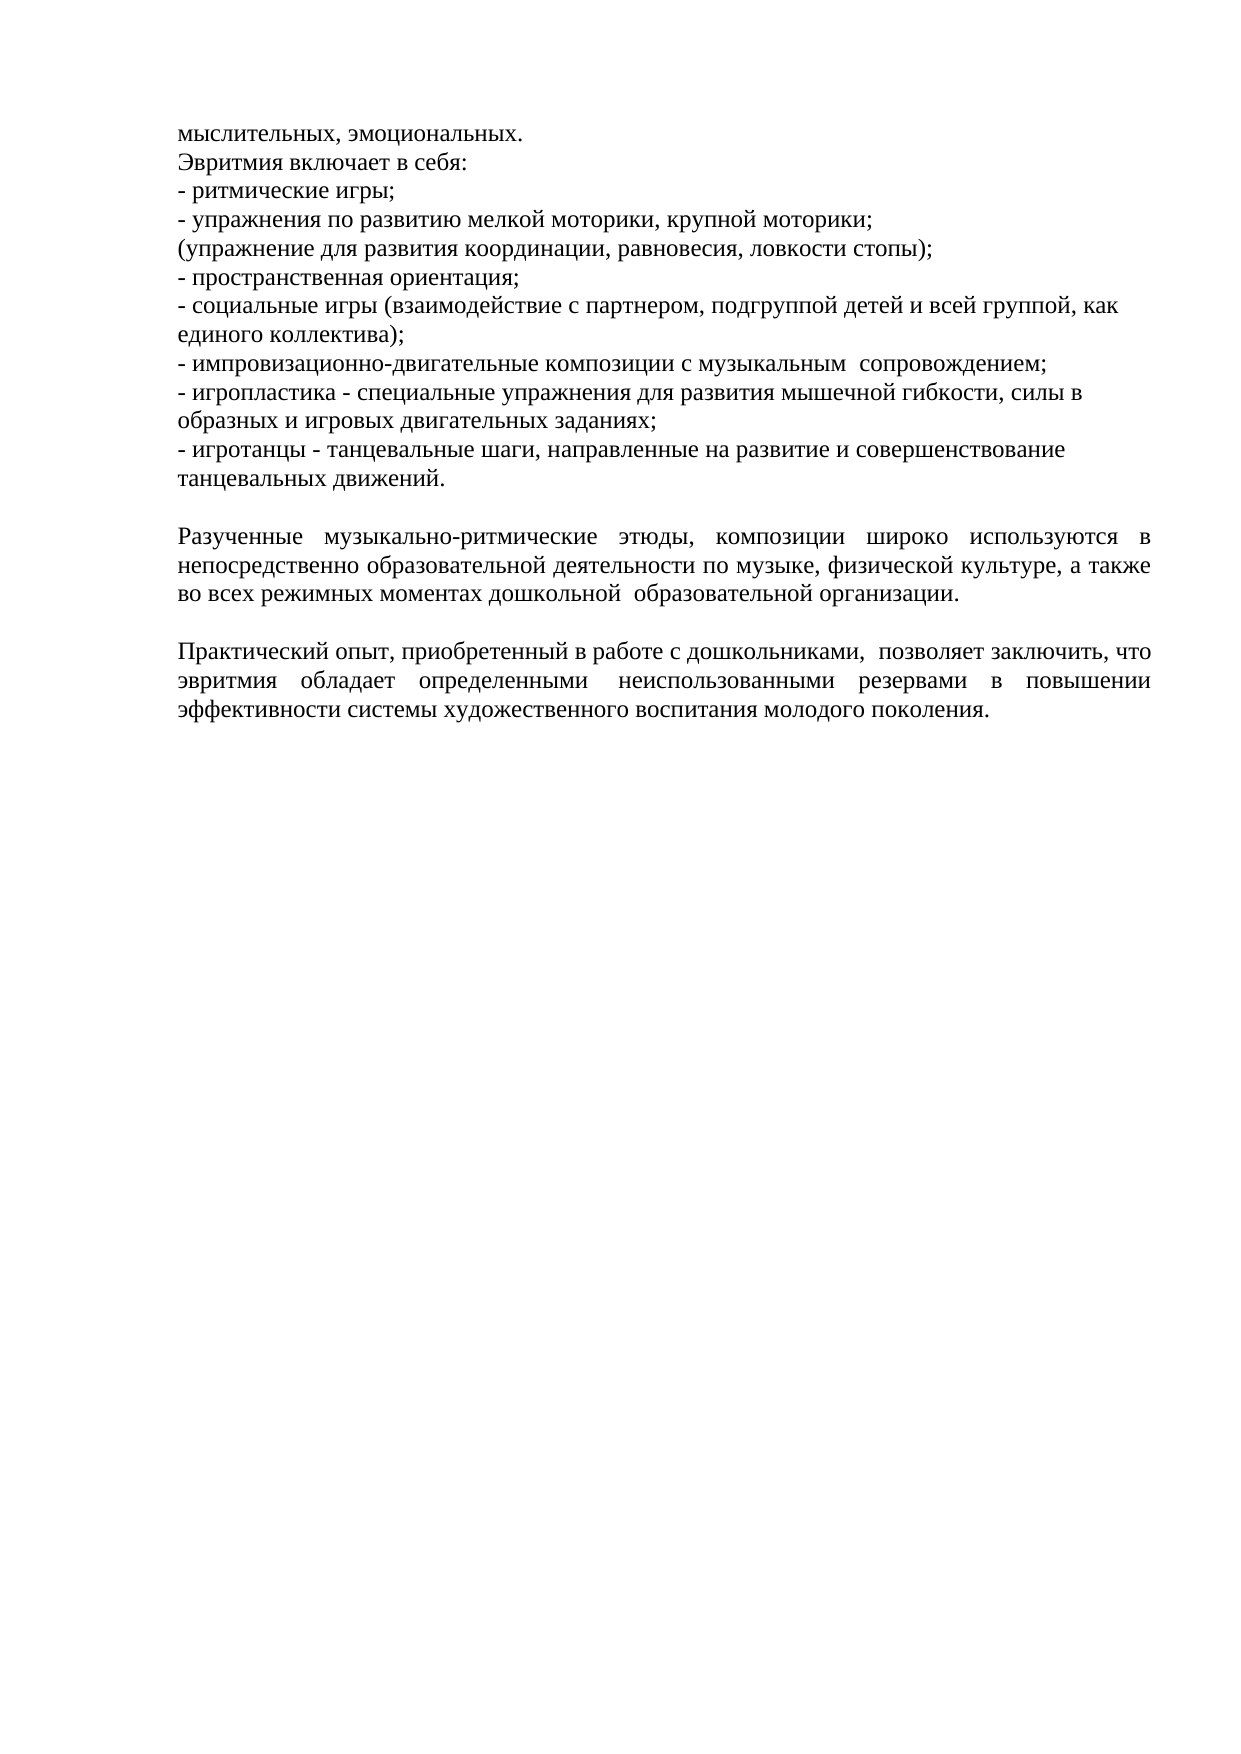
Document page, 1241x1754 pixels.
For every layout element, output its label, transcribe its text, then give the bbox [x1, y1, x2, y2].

text Практический опыт, приобретенный в работе с дошкольниками, позволяет заключить, что эвритмия обладает определенными неиспользованными резервами в повышении эффективности системы художественного воспитания молодого поколения. [177, 636, 1152, 723]
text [177, 118, 1152, 492]
text Разученные музыкально-ритмические этюды, композиции широко используются в непосредственно образовательной деятельности по музыке, физической культуре, а также во всех режимных моментах дошкольной образовательной организации. [177, 521, 1152, 607]
